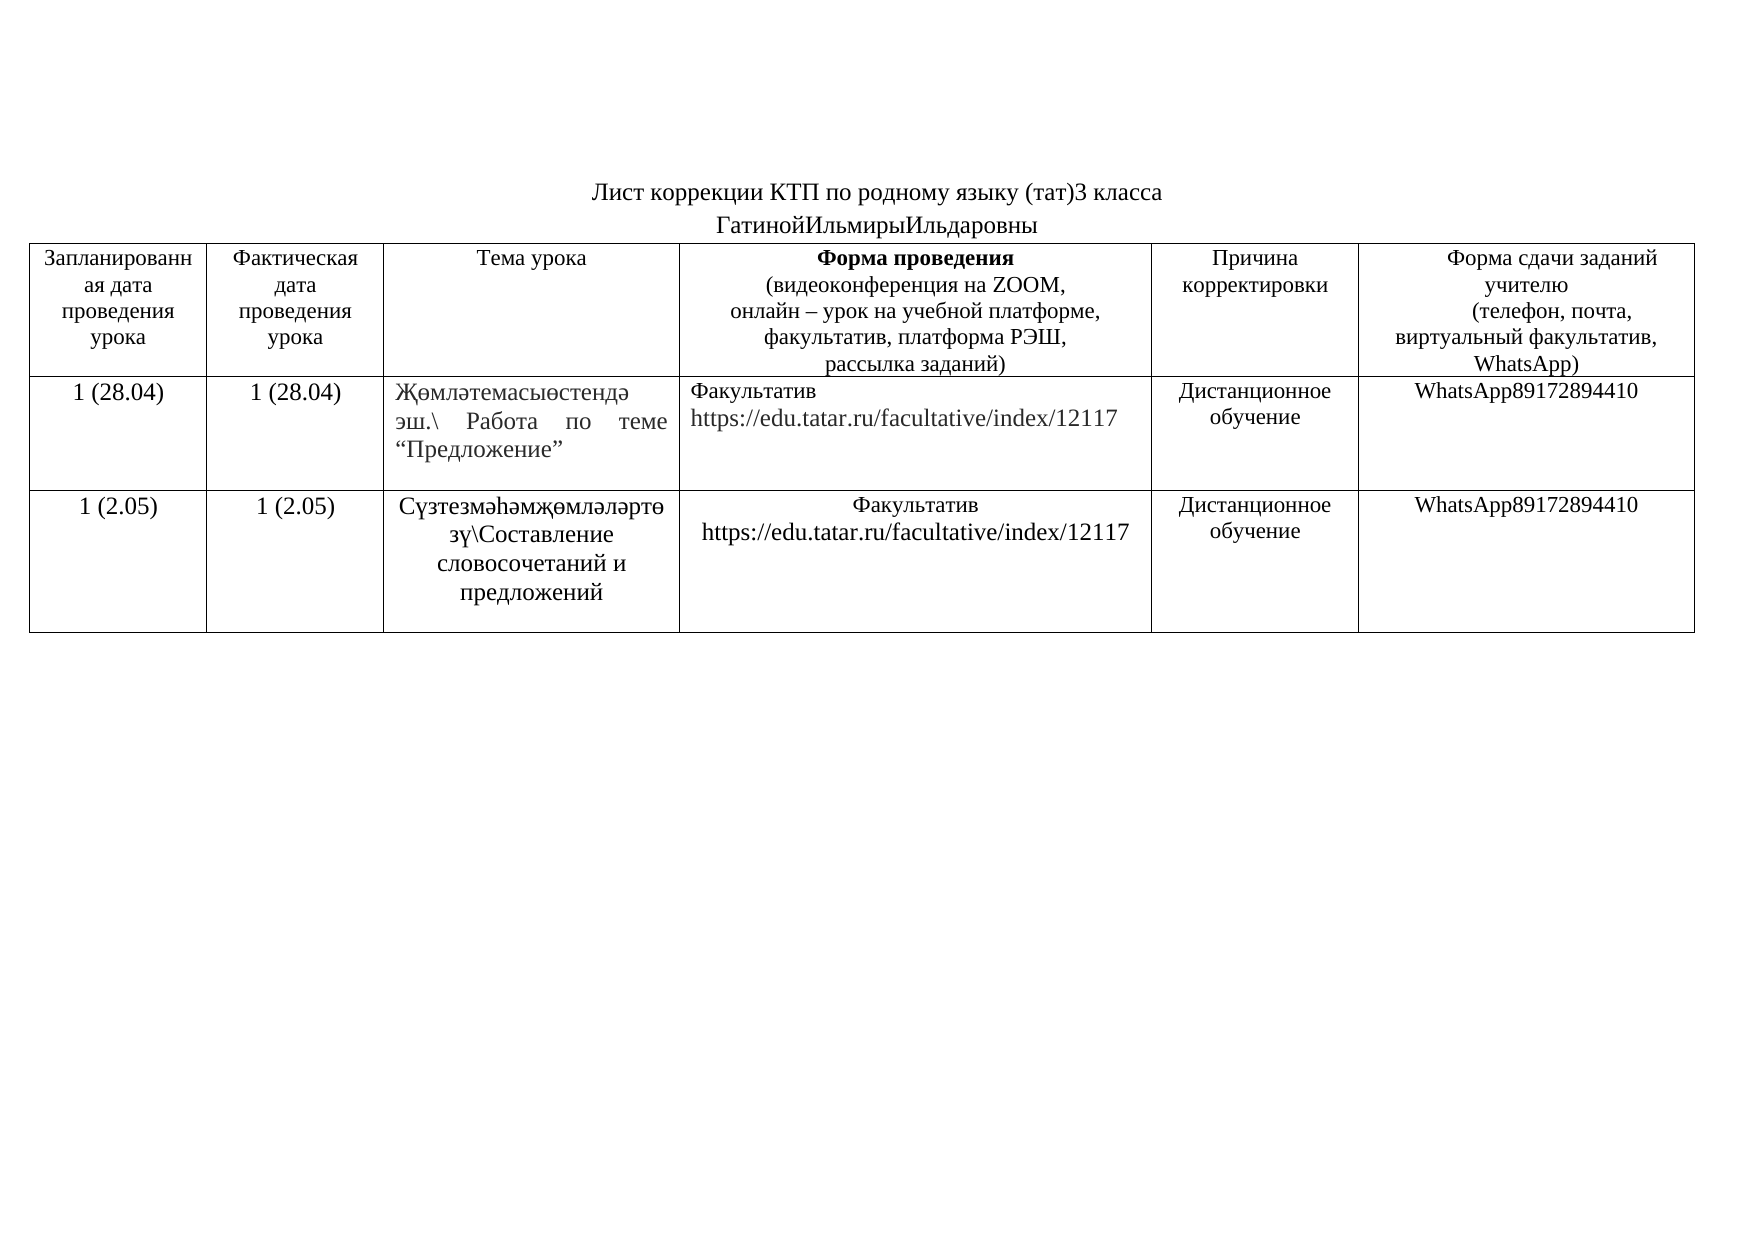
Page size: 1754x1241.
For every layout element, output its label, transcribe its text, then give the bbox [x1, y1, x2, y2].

text ГатинойИльмирыИльдаровны [118, 210, 1636, 239]
table_cell Факультатив https://edu.tatar.ru/facultative/index/12117 [680, 491, 1151, 632]
table_cell 1 (28.04) [207, 377, 383, 490]
table_header Форма проведения (видеоконференция на ZOOM, онлайн – урок на учебной платформе, факультатив, платформа РЭШ, рассылка заданий) [680, 244, 1151, 376]
table_cell Дистанционное обучение [1152, 377, 1358, 490]
table_cell Сүзтезмәһәмҗөмләләртөзү\Составление словосочетаний и предложений [384, 491, 679, 632]
table_header Форма сдачи заданий учителю (телефон, почта, виртуальный факультатив, WhatsApp) [1359, 244, 1694, 376]
table_header Запланированная дата проведения урока [30, 244, 206, 376]
table_cell WhatsApp89172894410 [1359, 377, 1694, 490]
table_cell Факультатив https://edu.tatar.ru/facultative/index/12117 [680, 377, 1151, 490]
table_header Причина корректировки [1152, 244, 1358, 376]
text Лист коррекции КТП по родному языку (тат)3 класса [118, 177, 1636, 206]
table_cell Дистанционное обучение [1152, 491, 1358, 632]
table_cell 1 (28.04) [30, 377, 206, 490]
table_cell 1 (2.05) [207, 491, 383, 632]
table_header Тема урока [384, 244, 679, 376]
table_cell WhatsApp89172894410 [1359, 491, 1694, 632]
table_cell 1 (2.05) [30, 491, 206, 632]
table_header Фактическая дата проведения урока [207, 244, 383, 376]
table_cell Җөмләтемасыөстендә эш.\ Работа по теме “Предложение” [384, 377, 679, 490]
